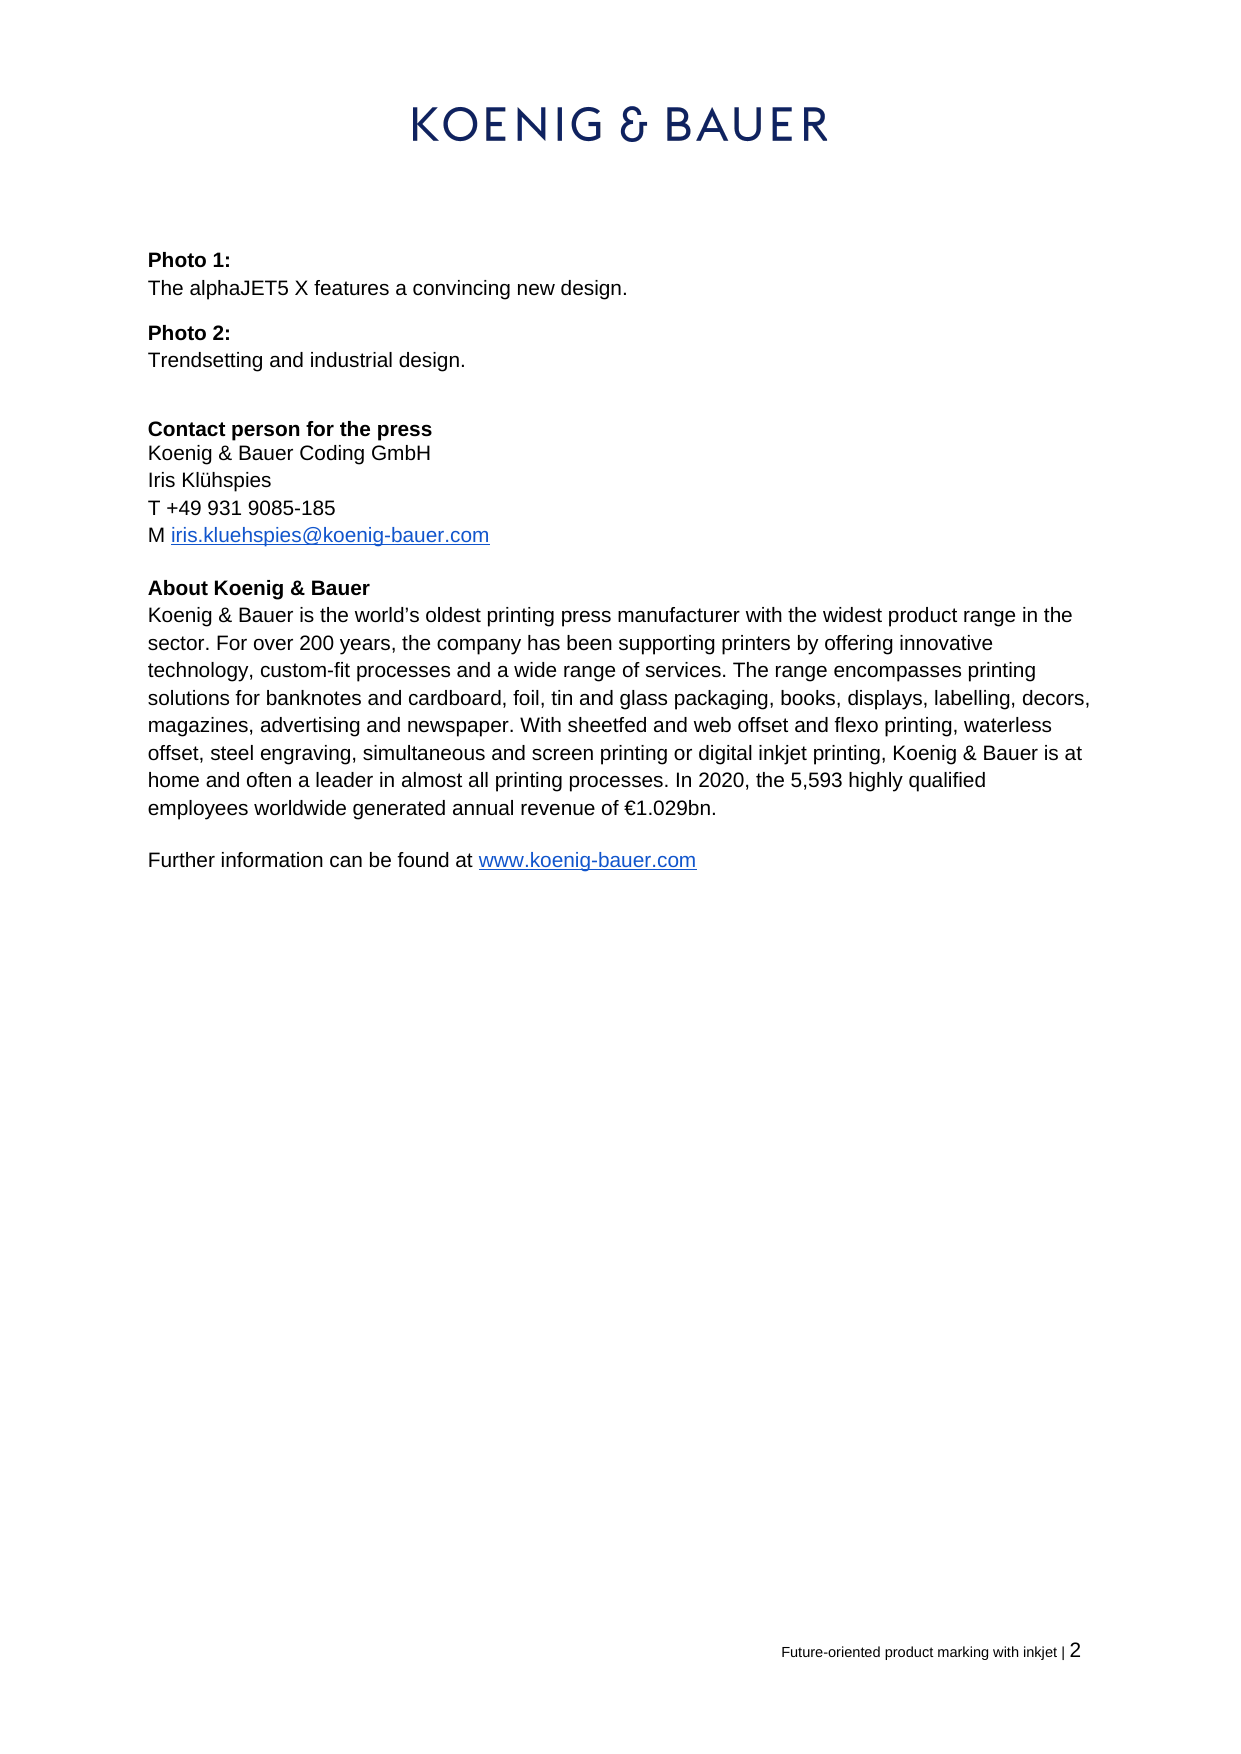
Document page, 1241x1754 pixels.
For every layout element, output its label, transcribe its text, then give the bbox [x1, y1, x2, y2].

subtitle Trendsetting and industrial design. [148, 348, 1092, 372]
subtitle About Koenig & Bauer [148, 576, 1092, 599]
text Further information can be found at www.koenig-bauer.com [148, 848, 1092, 872]
text Koenig & Bauer Coding GmbH Iris Klühspies T +49 931 9085-185 M iris.kluehspies@koenig-bauer.com [148, 441, 1092, 547]
subtitle Photo 2: [148, 320, 1092, 344]
subtitle The alphaJET5 X features a convincing new design. [148, 276, 1092, 299]
text Koenig & Bauer is the world’s oldest printing press manufacturer with the widest product range in the sector. For over 200 years, the company has been supporting printers by offering innovative technology, custom-fit processes and a wide range of services. The range encompasses printing solutions for banknotes and cardboard, foil, tin and glass packaging, books, displays, labelling, decors, magazines, advertising and newspaper. With sheetfed and web offset and flexo printing, waterless offset, steel engraving, simultaneous and screen printing or digital inkjet printing, Koenig & Bauer is at home and often a leader in almost all printing processes. In 2020, the 5,593 highly qualified employees worldwide generated annual revenue of €1.029bn. [148, 603, 1092, 819]
picture [413, 106, 828, 142]
subtitle Contact person for the press [148, 393, 1092, 441]
subtitle Photo 1: [148, 248, 1092, 272]
